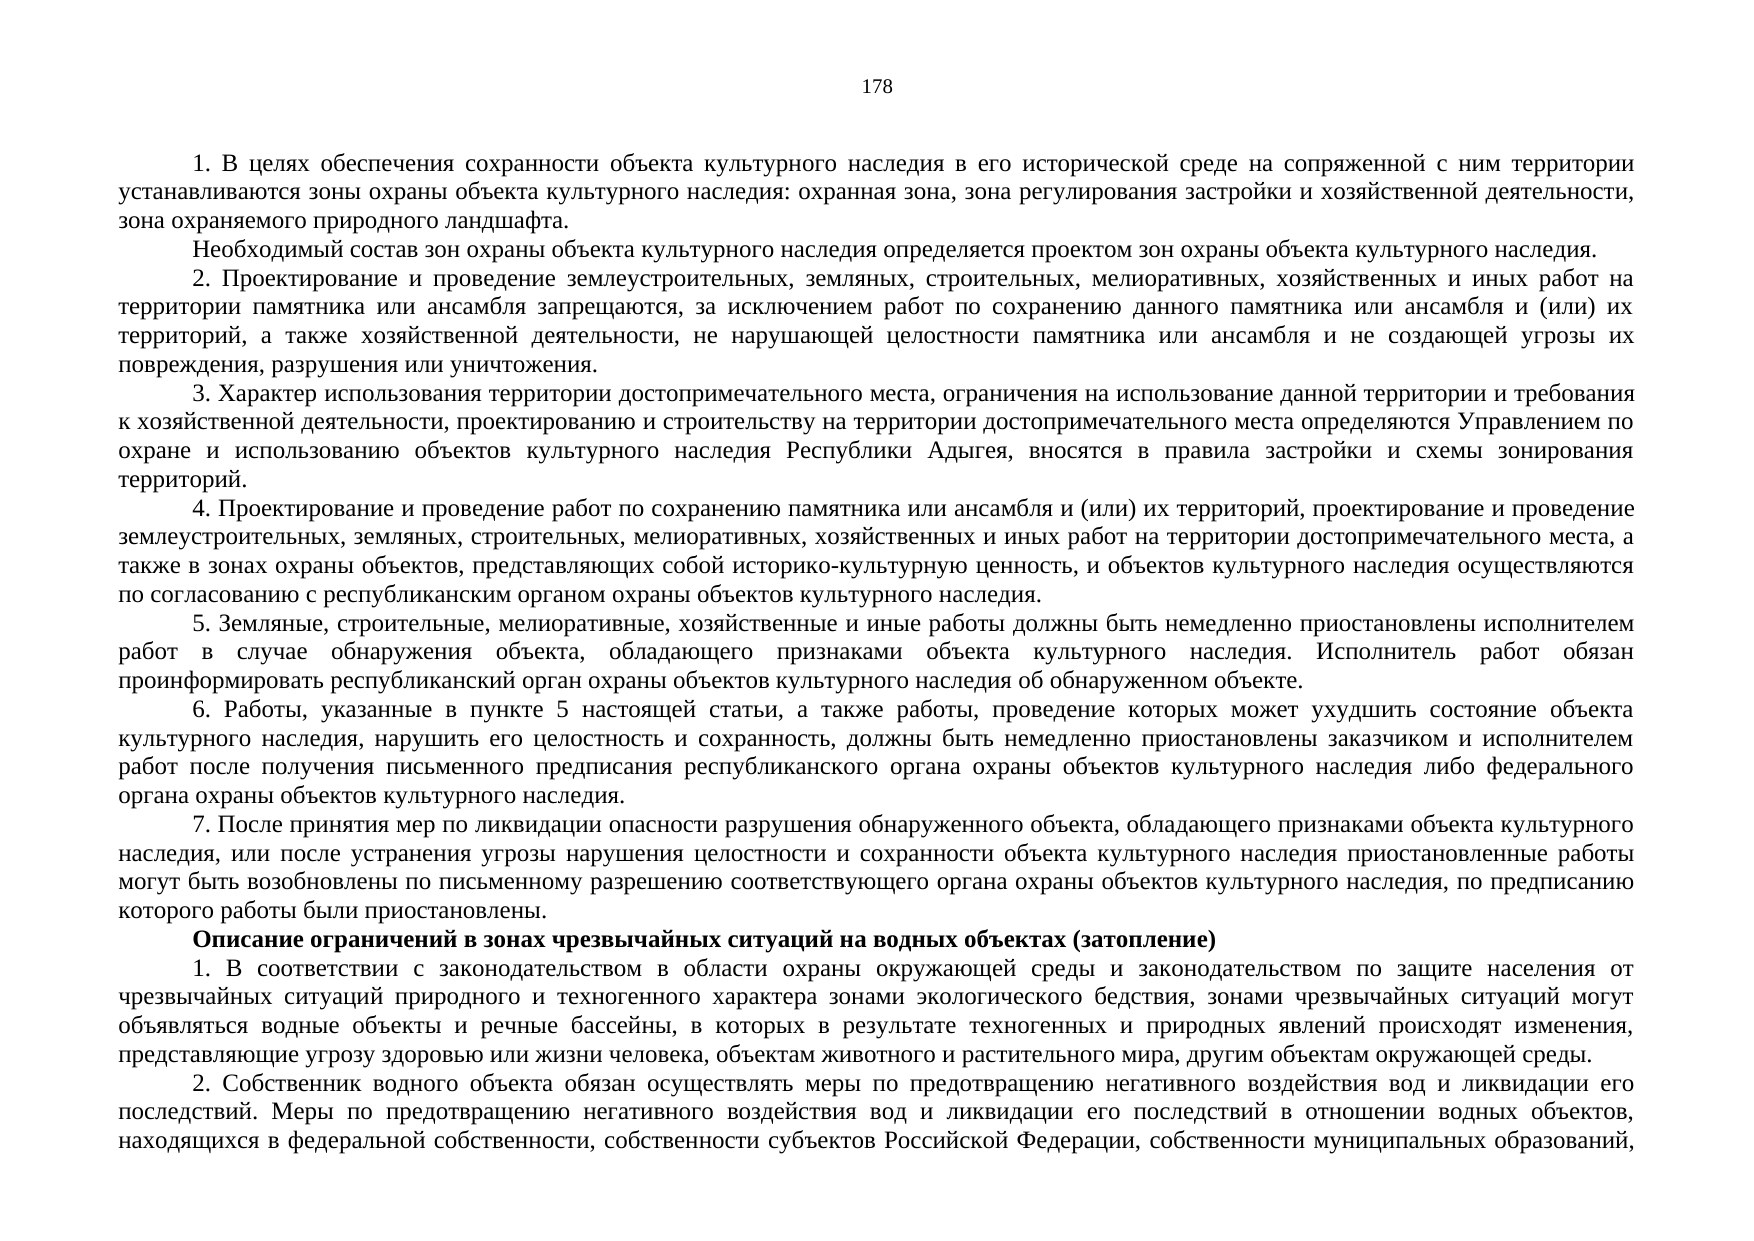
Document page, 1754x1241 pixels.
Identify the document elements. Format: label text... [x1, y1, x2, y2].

text Описание ограничений в зонах чрезвычайных ситуаций на водных объектах (затопление) [118, 924, 1636, 953]
text Необходимый состав зон охраны объекта культурного наследия определяется проектом зон охраны объекта культурного наследия. [118, 234, 1636, 263]
text 3. Характер использования территории достопримечательного места, ограничения на использование данной территории и требования к хозяйственной деятельности, проектированию и строительству на территории достопримечательного места определяются Управлением по охране и использованию объектов культурного наследия Республики Адыгея, вносятся в правила застройки и схемы зонирования территорий. [118, 378, 1636, 493]
text 2. Проектирование и проведение землеустроительных, земляных, строительных, мелиоративных, хозяйственных и иных работ на территории памятника или ансамбля запрещаются, за исключением работ по сохранению данного памятника или ансамбля и (или) их территорий, а также хозяйственной деятельности, не нарушающей целостности памятника или ансамбля и не создающей угрозы их повреждения, разрушения или уничтожения. [118, 263, 1636, 378]
text 5. Земляные, строительные, мелиоративные, хозяйственные и иные работы должны быть немедленно приостановлены исполнителем работ в случае обнаружения объекта, обладающего признаками объекта культурного наследия. Исполнитель работ обязан проинформировать республиканский орган охраны объектов культурного наследия об обнаруженном объекте. [118, 608, 1636, 694]
text 4. Проектирование и проведение работ по сохранению памятника или ансамбля и (или) их территорий, проектирование и проведение землеустроительных, земляных, строительных, мелиоративных, хозяйственных и иных работ на территории достопримечательного места, а также в зонах охраны объектов, представляющих собой историко-культурную ценность, и объектов культурного наследия осуществляются по согласованию с республиканским органом охраны объектов культурного наследия. [118, 493, 1636, 608]
text 1. В соответствии с законодательством в области охраны окружающей среды и законодательством по защите населения от чрезвычайных ситуаций природного и техногенного характера зонами экологического бедствия, зонами чрезвычайных ситуаций могут объявляться водные объекты и речные бассейны, в которых в результате техногенных и природных явлений происходят изменения, представляющие угрозу здоровью или жизни человека, объектам животного и растительного мира, другим объектам окружающей среды. [118, 953, 1636, 1068]
text 7. После принятия мер по ликвидации опасности разрушения обнаруженного объекта, обладающего признаками объекта культурного наследия, или после устранения угрозы нарушения целостности и сохранности объекта культурного наследия приостановленные работы могут быть возобновлены по письменному разрешению соответствующего органа охраны объектов культурного наследия, по предписанию которого работы были приостановлены. [118, 809, 1636, 924]
text 1. В целях обеспечения сохранности объекта культурного наследия в его исторической среде на сопряженной с ним территории устанавливаются зоны охраны объекта культурного наследия: охранная зона, зона регулирования застройки и хозяйственной деятельности, зона охраняемого природного ландшафта. [118, 148, 1636, 234]
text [118, 1068, 1636, 1154]
text 6. Работы, указанные в пункте 5 настоящей статьи, а также работы, проведение которых может ухудшить состояние объекта культурного наследия, нарушить его целостность и сохранность, должны быть немедленно приостановлены заказчиком и исполнителем работ после получения письменного предписания республиканского органа охраны объектов культурного наследия либо федерального органа охраны объектов культурного наследия. [118, 694, 1636, 809]
